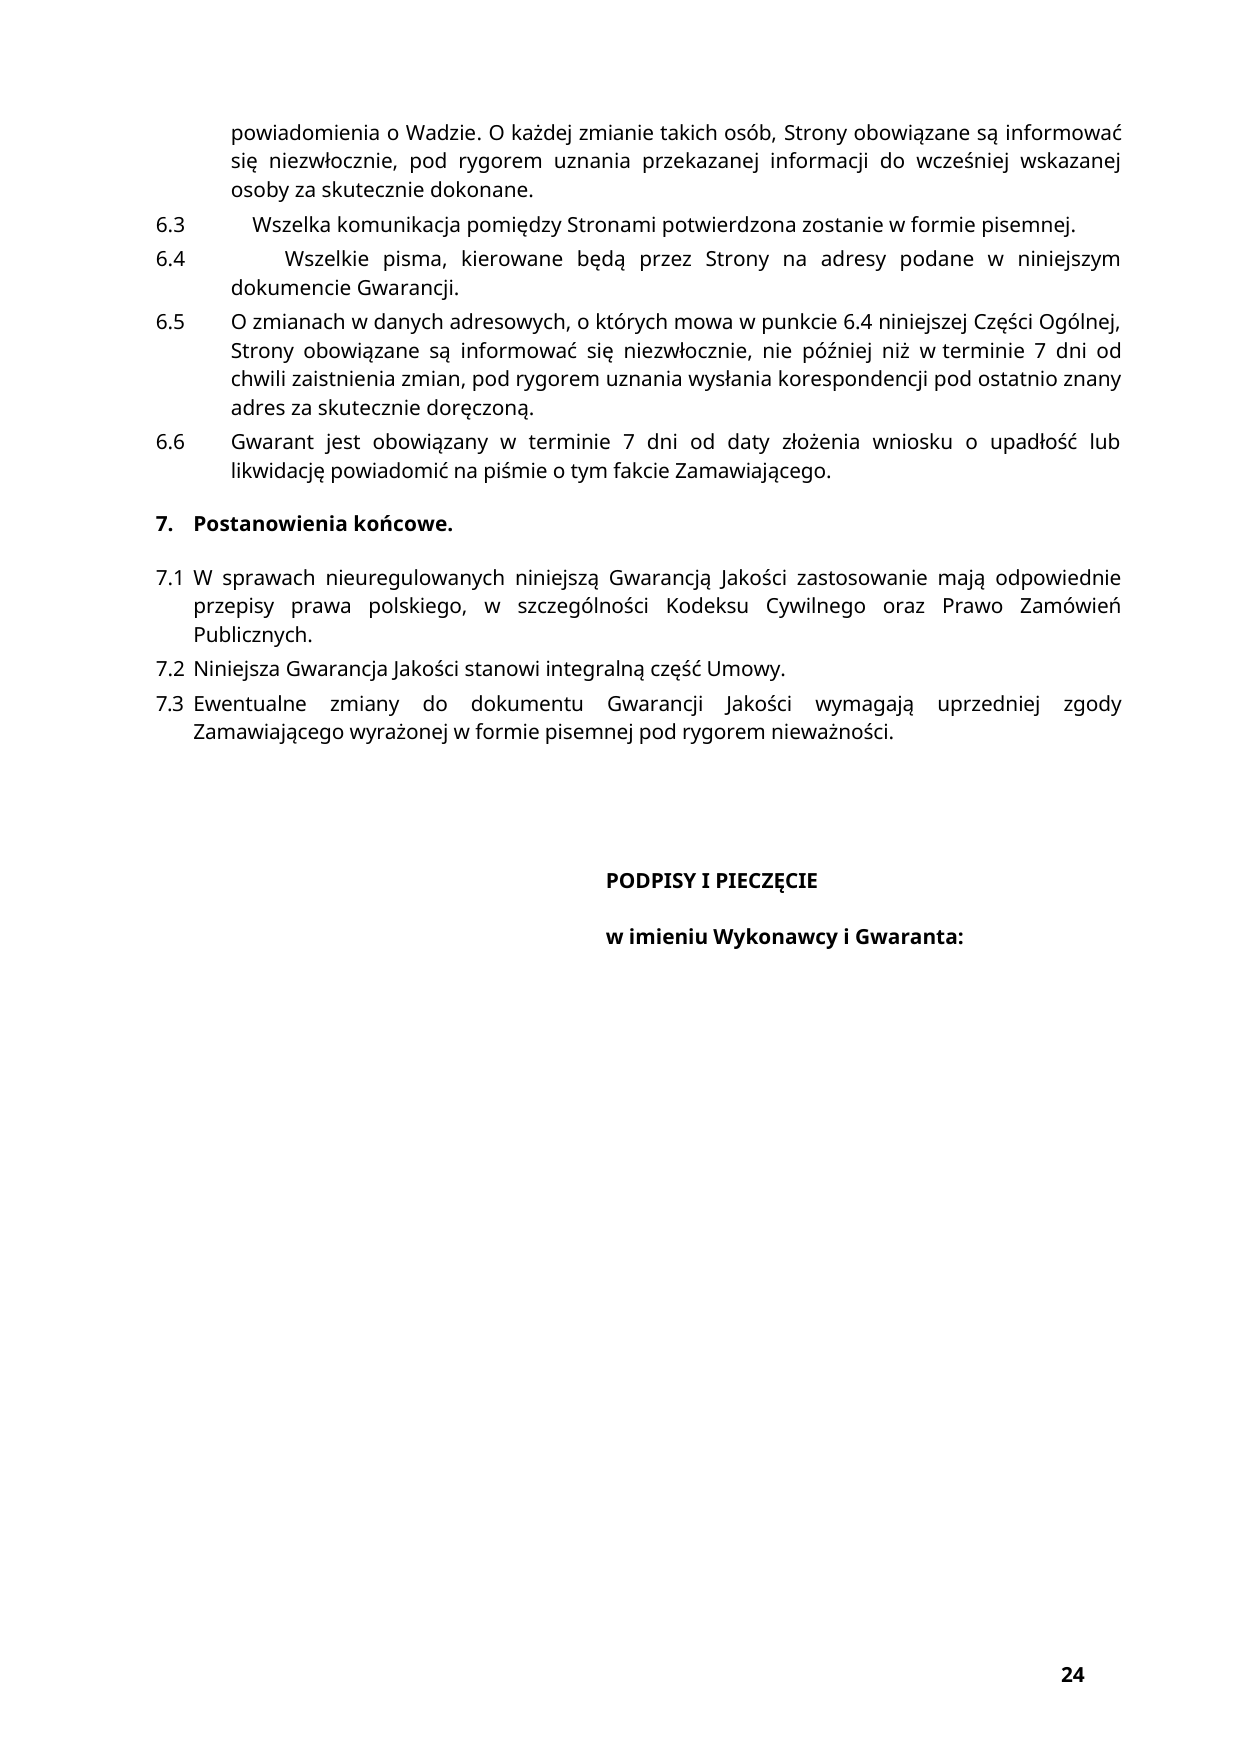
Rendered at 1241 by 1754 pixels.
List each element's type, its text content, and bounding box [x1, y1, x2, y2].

list Gwarant jest obowiązany w terminie 7 dni od daty złożenia wniosku o upadłość lub likwidację powiadomić na piśmie o tym fakcie Zamawiającego. [156, 427, 1122, 484]
list Postanowienia końcowe. [156, 509, 1122, 538]
list O zmianach w danych adresowych, o których mowa w punkcie 6.4 niniejszej Części Ogólnej, Strony obowiązane są informować się niezwłocznie, nie później niż w terminie 7 dni od chwili zaistnienia zmian, pod rygorem uznania wysłania korespondencji pod ostatnio znany adres za skutecznie doręczoną. [156, 307, 1122, 421]
list Wszelka komunikacja pomiędzy Stronami potwierdzona zostanie w formie pisemnej. [156, 210, 1122, 238]
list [156, 118, 1122, 203]
text w imieniu Wykonawcy i Gwaranta: [606, 922, 1122, 951]
list Ewentualne zmiany do dokumentu Gwarancji Jakości wymagają uprzedniej zgody Zamawiającego wyrażonej w formie pisemnej pod rygorem nieważności. [156, 689, 1122, 746]
list W sprawach nieuregulowanych niniejszą Gwarancją Jakości zastosowanie mają odpowiednie przepisy prawa polskiego, w szczególności Kodeksu Cywilnego oraz Prawo Zamówień Publicznych. [156, 563, 1122, 648]
list Niniejsza Gwarancja Jakości stanowi integralną część Umowy. [156, 654, 1122, 683]
list Wszelkie pisma, kierowane będą przez Strony na adresy podane w niniejszym dokumencie Gwarancji. [156, 244, 1122, 301]
text PODPISY I PIECZĘCIE [606, 866, 1127, 894]
